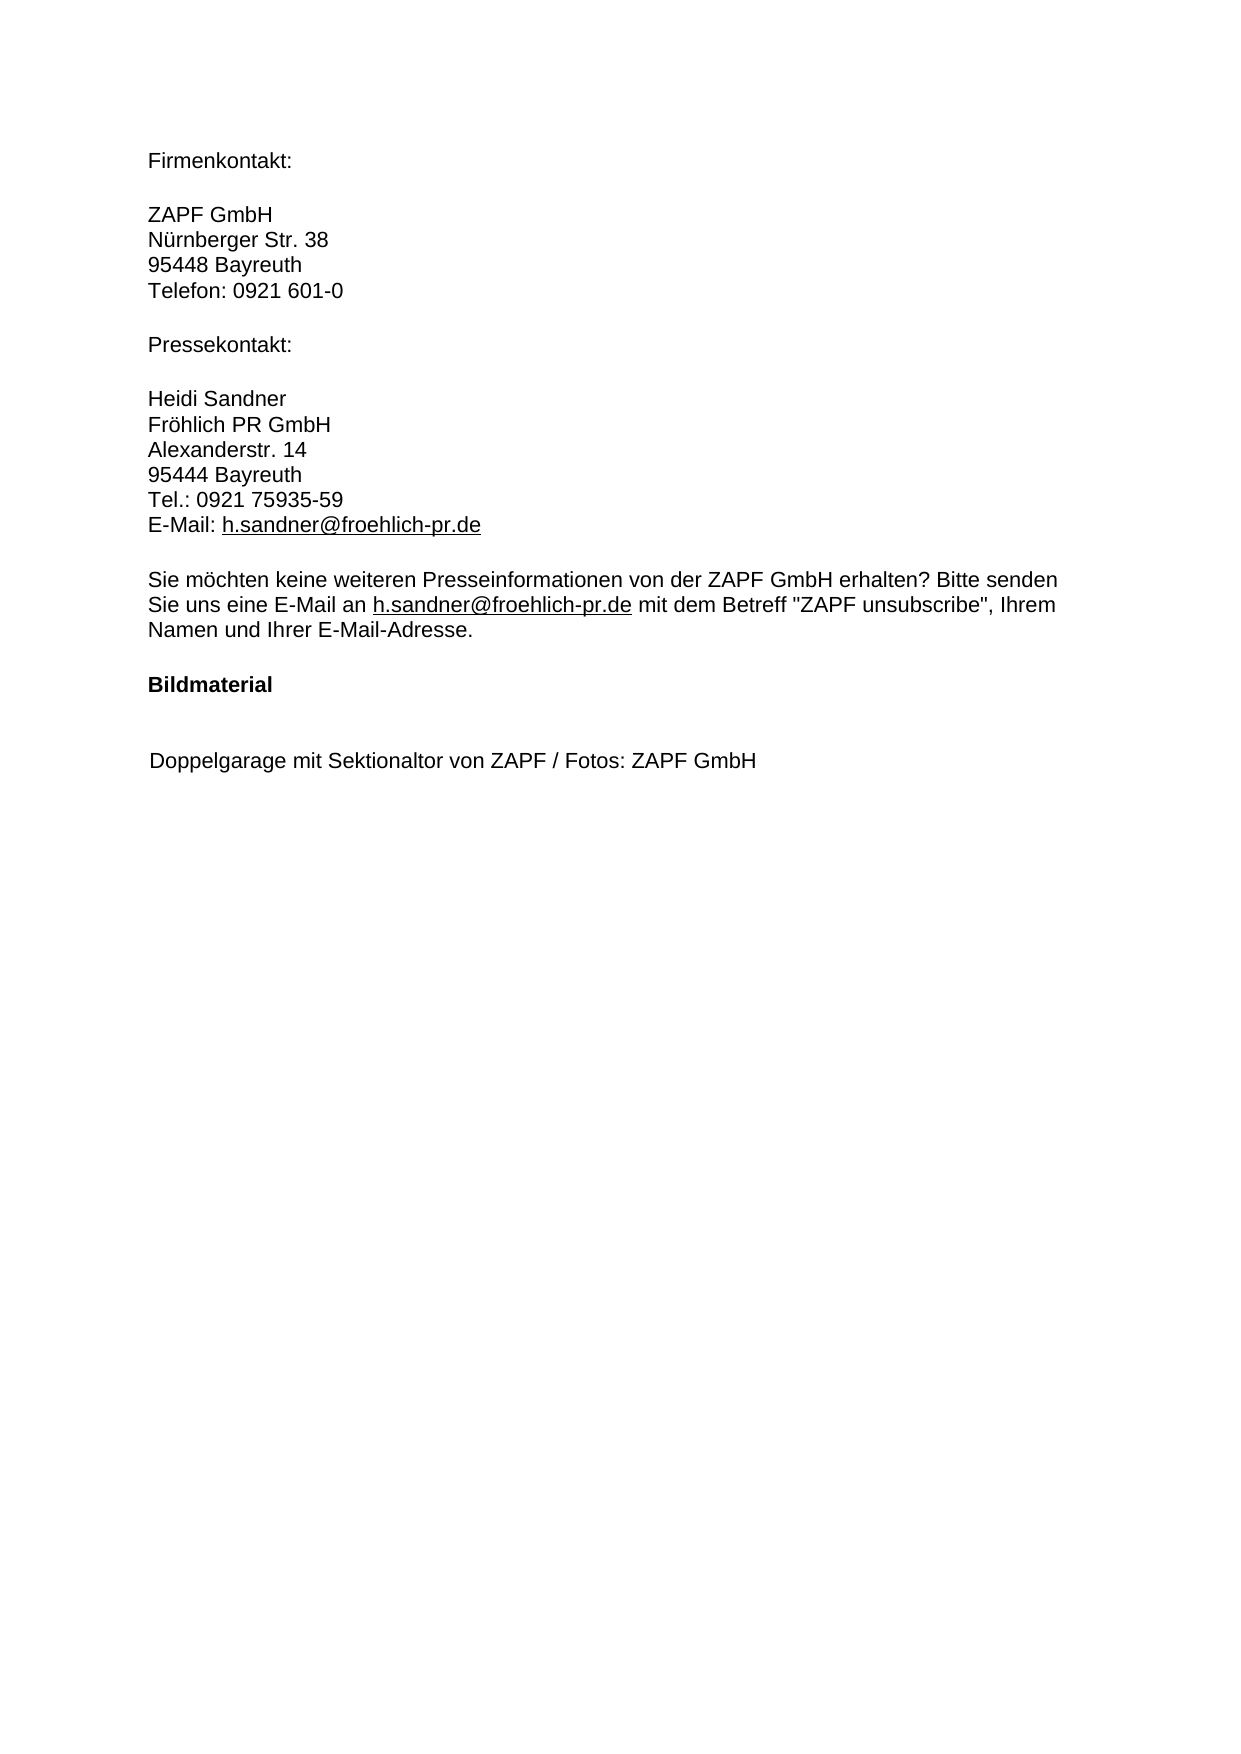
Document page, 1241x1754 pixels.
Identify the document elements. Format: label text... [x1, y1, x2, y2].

text ZAPF GmbH Nürnberger Str. 38 95448 Bayreuth Telefon: 0921 601-0 [148, 202, 1093, 303]
table_header Doppelgarage mit Sektionaltor von ZAPF / Fotos: ZAPF GmbH [148, 697, 960, 775]
text Sie möchten keine weiteren Presseinformationen von der ZAPF GmbH erhalten? Bitte senden Sie uns eine E-Mail an h.sandner@froehlich-pr.de mit dem Betreff "ZAPF unsubscribe", Ihrem Namen und Ihrer E-Mail-Adresse. [148, 567, 1093, 642]
text Pressekontakt: [148, 332, 1093, 357]
text Heidi Sandner Fröhlich PR GmbH Alexanderstr. 14 95444 Bayreuth Tel.: 0921 75935-59 E-Mail: h.sandner@froehlich-pr.de [148, 386, 1093, 538]
text Bildmaterial [148, 672, 1093, 697]
text Firmenkontakt: [148, 148, 1093, 173]
